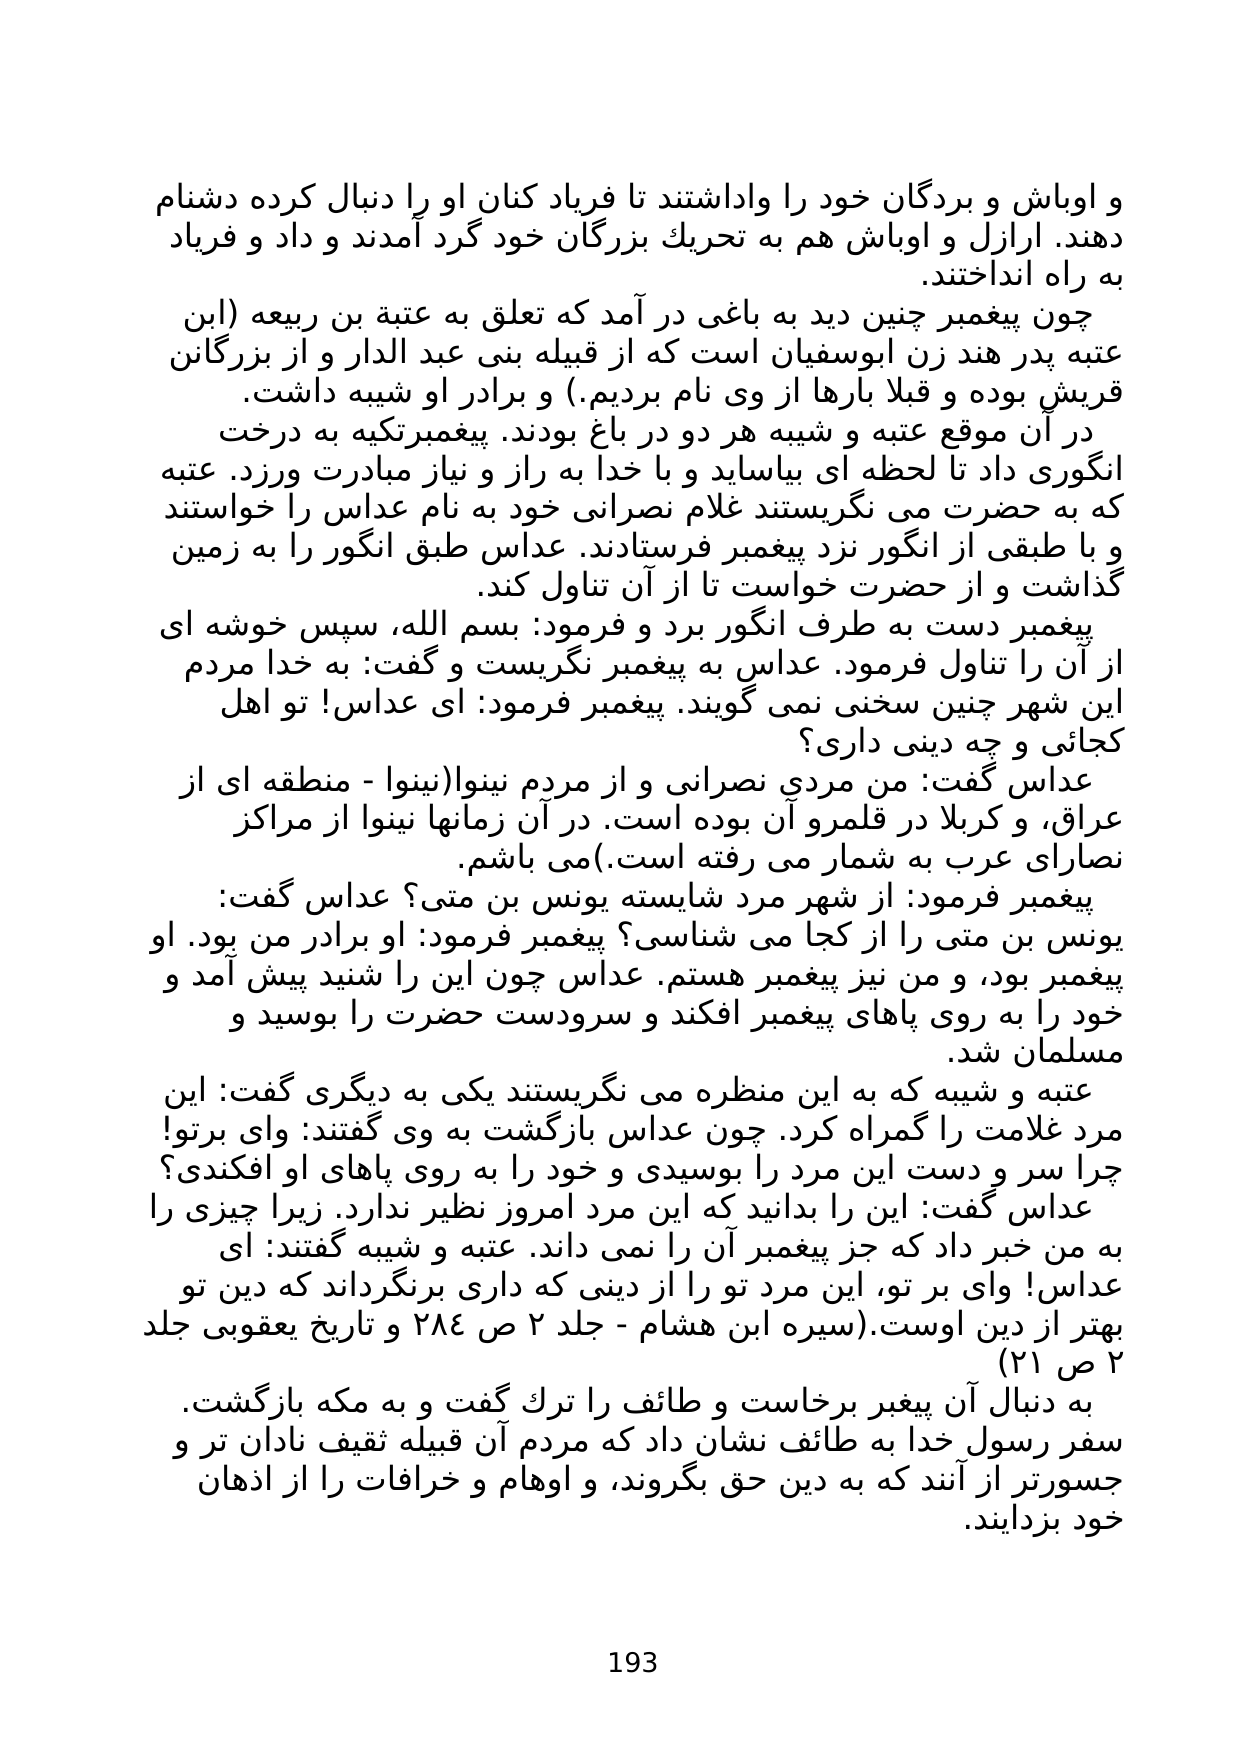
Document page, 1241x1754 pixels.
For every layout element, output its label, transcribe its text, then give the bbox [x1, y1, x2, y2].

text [141, 177, 1125, 294]
text عداس گفت: اين را بدانيد كه اين مرد امروز نظير ندارد. زيرا چيزی را به من خبر داد كه جز پيغمبر آن را نمی داند. عتبه و شيبه گفتند: ای عداس! وای بر تو، اين مرد تو را از دينی كه داری برنگرداند كه دين تو بهتر از دين اوست.(سيره ابن هشام - جلد ٢ ص ٢٨٤ و تاريخ يعقوبی جلد ٢ ص ٢١) [141, 1187, 1125, 1382]
text به دنبال آن پيغبر برخاست و طائف را ترك گفت و به مكه بازگشت. سفر رسول خدا به طائف نشان داد كه مردم آن قبيله ثقيف نادان تر و جسورتر از آنند كه به دين حق بگروند، و اوهام و خرافات را از اذهان خود بزدايند. [141, 1382, 1125, 1537]
text پيغمبر فرمود: از شهر مرد شايسته يونس بن متی؟ عداس گفت: يونس بن متی را از كجا می شناسی؟ پيغمبر فرمود: او برادر من بود. او پيغمبر بود، و من نيز پيغمبر هستم. عداس چون اين را شنيد پيش آمد و خود را به روی پاهای پيغمبر افكند و سرودست حضرت را بوسيد و مسلمان شد. [141, 877, 1125, 1071]
text چون پيغمبر چنين ديد به باغی در آمد كه تعلق به عتبة بن ربيعه (ابن عتبه پدر هند زن ابوسفيان است كه از قبيله بنی عبد الدار و از بزرگانن قريش بوده و قبلا بارها از وی نام برديم.) و برادر او شيبه داشت. [141, 294, 1125, 410]
text در آن موقع عتبه و شيبه هر دو در باغ بودند. پيغمبرتكيه به درخت انگوری داد تا لحظه ای بياسايد و با خدا به راز و نياز مبادرت ورزد. عتبه كه به حضرت می نگريستند غلام نصرانی خود به نام عداس را خواستند و با طبقی از انگور نزد پيغمبر فرستادند. عداس طبق انگور را به زمين گذاشت و از حضرت خواست تا از آن تناول كند. [141, 410, 1125, 604]
text عتبه و شيبه كه به اين منظره می نگريستند يكی به ديگری گفت: اين مرد غلامت را گمراه كرد. چون عداس بازگشت به وی گفتند: وای برتو! چرا سر و دست اين مرد را بوسيدی و خود را به روی پاهای او افكندی؟ [141, 1071, 1125, 1187]
text پيغمبر دست به طرف انگور برد و فرمود: بسم الله، سپس خوشه ای از آن را تناول فرمود. عداس به پيغمبر نگريست و گفت: به خدا مردم اين شهر چنين سخنی نمی گويند. پيغمبر فرمود: ای عداس! تو اهل كجائی و چه دينی داری؟ [141, 604, 1125, 760]
text عداس گفت: من مردی نصرانی و از مردم نينوا(نينوا - منطقه ای از عراق، و كربلا در قلمرو آن بوده است. در آن زمانها نينوا از مراكز نصارای عرب به شمار می رفته است.)می باشم. [141, 760, 1125, 877]
